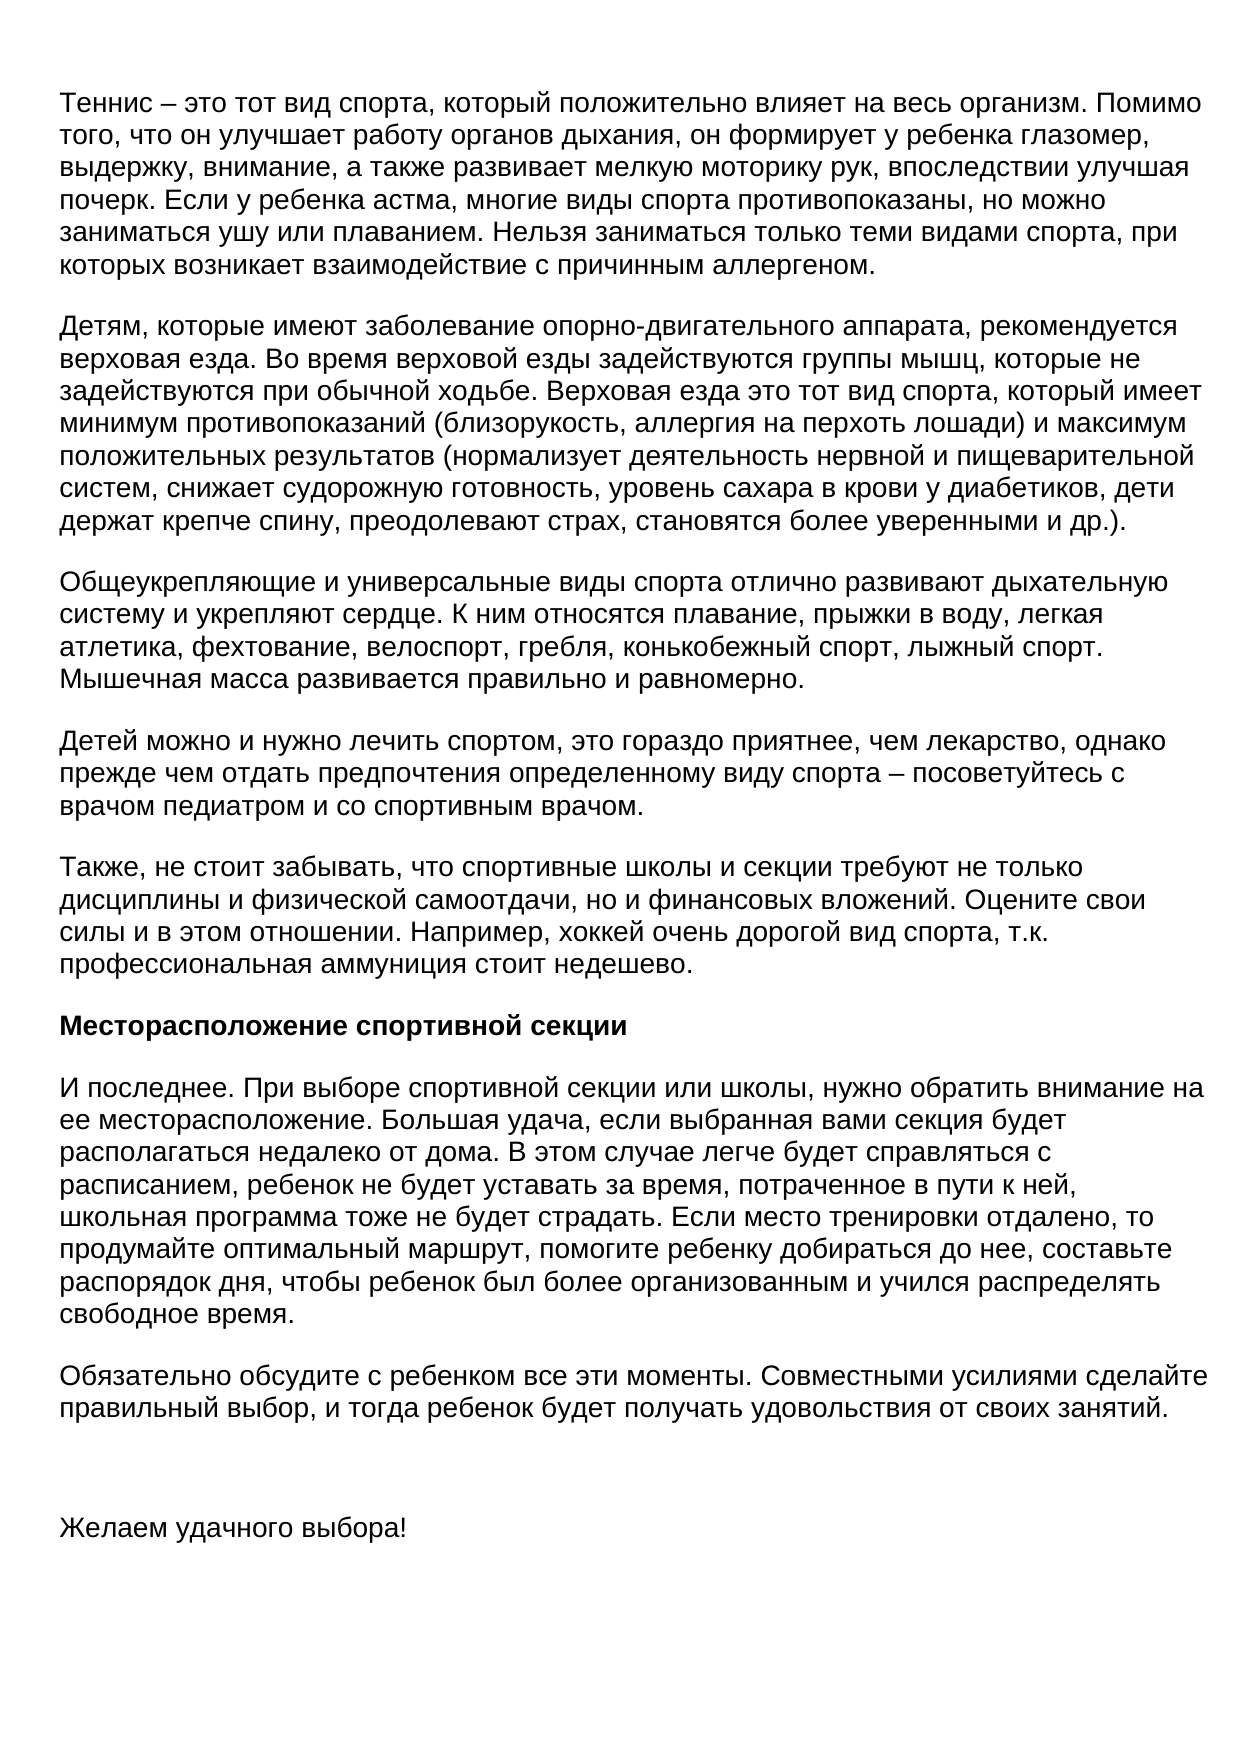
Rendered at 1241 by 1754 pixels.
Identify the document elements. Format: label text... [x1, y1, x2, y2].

text Теннис – это тот вид спорта, который положительно влияет на весь организм. Помимо того, что он улучшает работу органов дыхания, он формирует у ребенка глазомер, выдержку, внимание, а также развивает мелкую моторику рук, впоследствии улучшая почерк. Если у ребенка астма, многие виды спорта противопоказаны, но можно заниматься ушу или плаванием. Нельзя заниматься только теми видами спорта, при которых возникает взаимодействие с причинным аллергеном. [59, 86, 1211, 280]
text Также, не стоит забывать, что спортивные школы и секции требуют не только дисциплины и физической самоотдачи, но и финансовых вложений. Оцените свои силы и в этом отношении. Например, хоккей очень дорогой вид спорта, т.к. профессиональная аммуниция стоит недешево. [59, 850, 1211, 980]
text Месторасположение спортивной секции [59, 1009, 1211, 1041]
text Детей можно и нужно лечить спортом, это гораздо приятнее, чем лекарство, однако прежде чем отдать предпочтения определенному виду спорта – посоветуйтесь с врачом педиатром и со спортивным врачом. [59, 724, 1211, 821]
text Детям, которые имеют заболевание опорно-двигательного аппарата, рекомендуется верховая езда. Во время верховой езды задействуются группы мышц, которые не задействуются при обычной ходьбе. Верховая езда это тот вид спорта, который имеет минимум противопоказаний (близорукость, аллергия на перхоть лошади) и максимум положительных результатов (нормализует деятельность нервной и пищеварительной систем, снижает судорожную готовность, уровень сахара в крови у диабетиков, дети держат крепче спину, преодолевают страх, становятся более уверенными и др.). [59, 309, 1211, 536]
text Общеукрепляющие и универсальные виды спорта отлично развивают дыхательную систему и укрепляют сердце. К ним относятся плавание, прыжки в воду, легкая атлетика, фехтование, велоспорт, гребля, конькобежный спорт, лыжный спорт. Мышечная масса развивается правильно и равномерно. [59, 565, 1211, 695]
text Обязательно обсудите с ребенком все эти моменты. Совместными усилиями сделайте правильный выбор, и тогда ребенок будет получать удовольствия от своих занятий. [59, 1359, 1211, 1424]
text И последнее. При выборе спортивной секции или школы, нужно обратить внимание на ее месторасположение. Большая удача, если выбранная вами секция будет располагаться недалеко от дома. В этом случае легче будет справляться с расписанием, ребенок не будет уставать за время, потраченное в пути к ней, школьная программа тоже не будет страдать. Если место тренировки отдалено, то продумайте оптимальный маршрут, помогите ребенку добираться до нее, составьте распорядок дня, чтобы ребенок был более организованным и учился распределять свободное время. [59, 1071, 1211, 1330]
text Желаем удачного выбора! [59, 1511, 1211, 1543]
